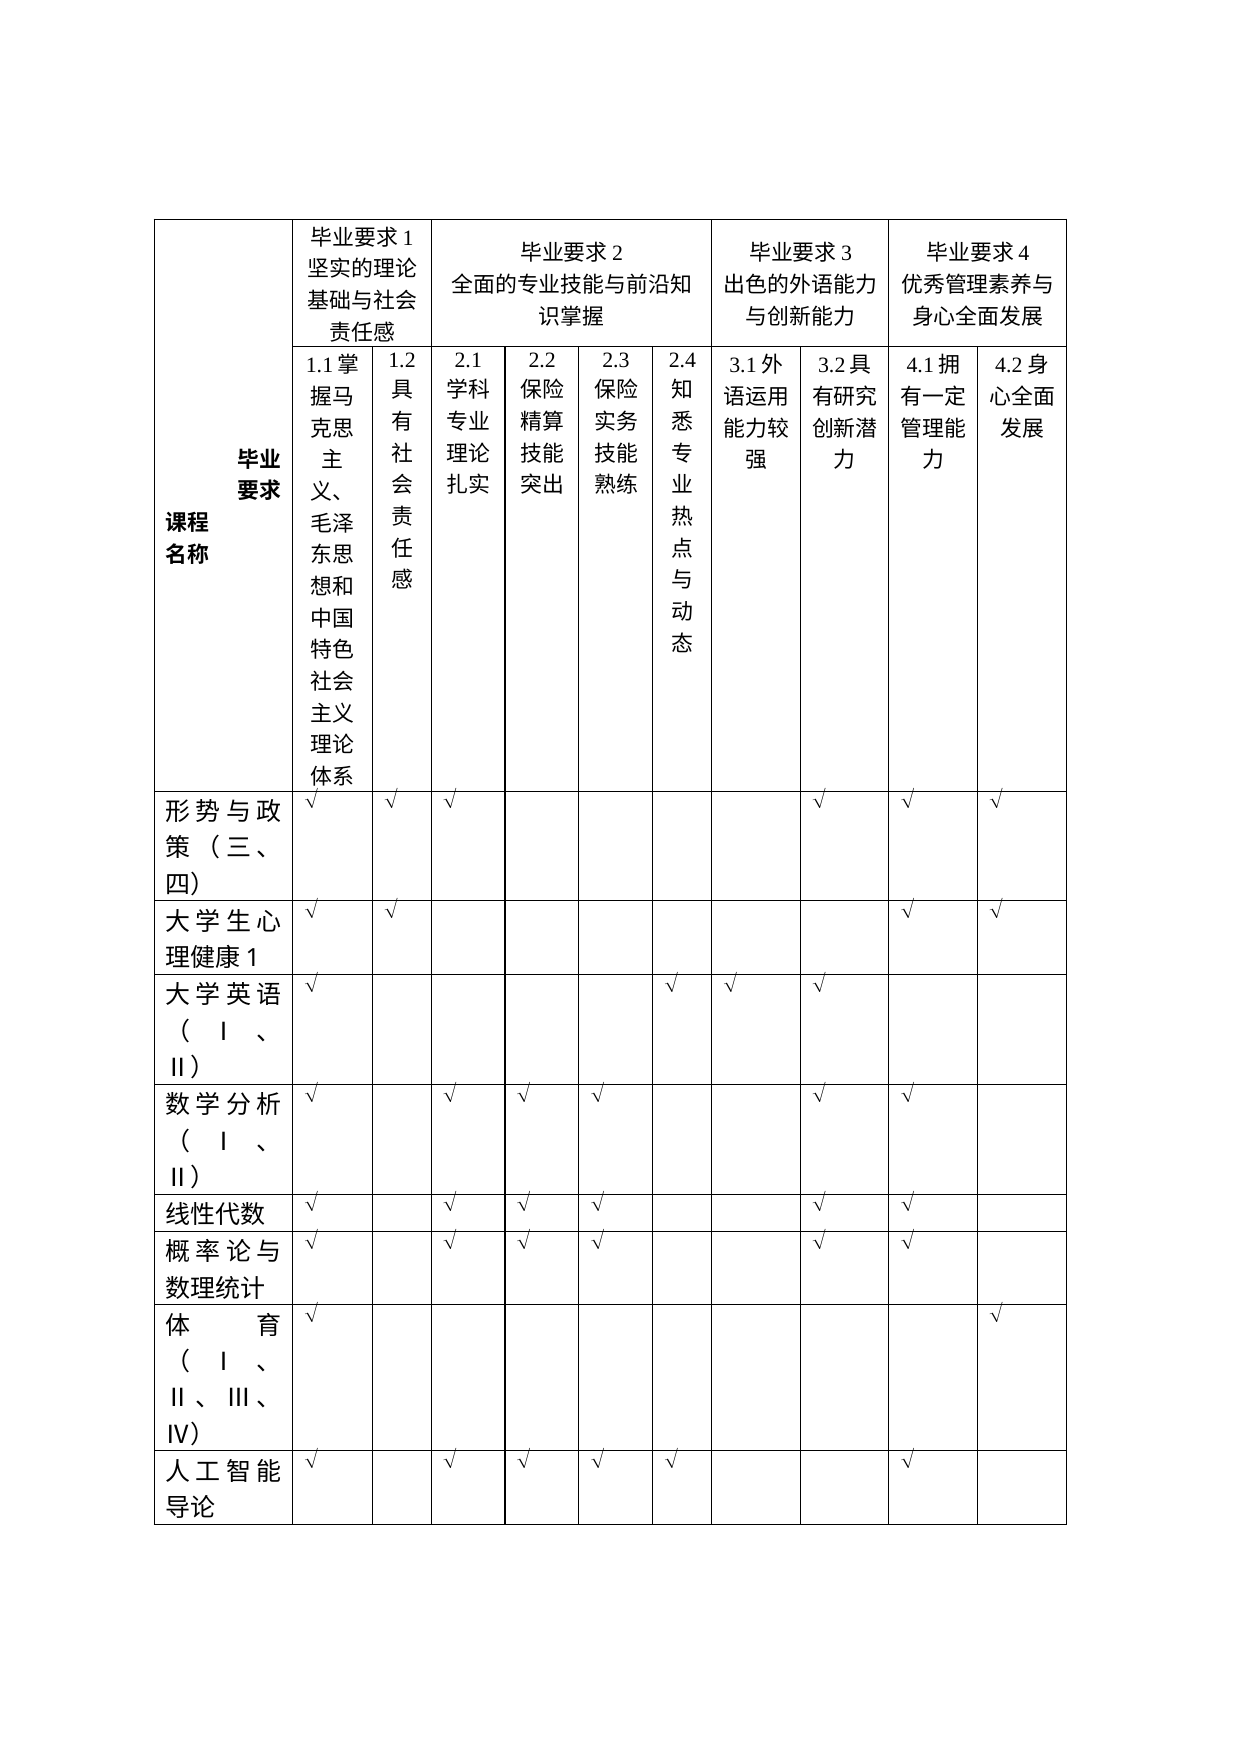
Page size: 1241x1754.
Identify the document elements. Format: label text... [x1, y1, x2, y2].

table_cell 2.4 知悉专业热点与动态 [653, 347, 711, 791]
table_cell [432, 901, 504, 974]
table_cell 3.1外语运用能力较强 [712, 347, 800, 791]
table_header 毕业要求3 出色的外语能力与创新能力 [712, 220, 888, 346]
table_cell [801, 901, 888, 974]
table_cell [506, 901, 578, 974]
table_cell 4.2身心全面发展 [978, 347, 1066, 791]
table_cell [373, 901, 431, 974]
table_header 毕业 要求 课程 名称 [155, 220, 292, 791]
table_cell 形势与政策（三、四） [155, 792, 292, 900]
table_cell [978, 792, 1066, 900]
table_cell [506, 1085, 578, 1193]
table_cell [889, 1195, 977, 1231]
table_cell [889, 901, 977, 974]
table_cell [432, 1085, 504, 1193]
table_cell [373, 975, 431, 1084]
table_cell 2.3保险实务技能熟练 [579, 347, 652, 791]
table_cell [579, 1305, 652, 1450]
table_cell [432, 1195, 504, 1231]
table_cell 人工智能导论 [155, 1451, 292, 1524]
table_cell 4.1拥有一定管理能力 [889, 347, 977, 791]
table_cell [712, 1232, 800, 1304]
table_cell [801, 792, 888, 900]
table_cell [801, 1232, 888, 1304]
table_cell [293, 1451, 372, 1524]
table_cell [373, 1451, 431, 1524]
table_cell 数学分析（Ⅰ、Ⅱ） [155, 1085, 292, 1193]
table_cell [712, 901, 800, 974]
table_header 毕业要求2 全面的专业技能与前沿知识掌握 [432, 220, 711, 346]
table_cell [978, 1451, 1066, 1524]
table_cell [801, 1085, 888, 1193]
table_cell 2.1学科专业理论扎实 [432, 347, 504, 791]
table_cell [653, 1451, 711, 1524]
table_cell [653, 1195, 711, 1231]
table_cell [978, 901, 1066, 974]
table_cell [978, 975, 1066, 1084]
table_cell [293, 1305, 372, 1450]
table_cell [506, 1305, 578, 1450]
table_cell [432, 1232, 504, 1304]
table_cell [653, 975, 711, 1084]
table_cell 3.2具有研究创新潜力 [801, 347, 888, 791]
table_cell [653, 1305, 711, 1450]
table_cell [506, 792, 578, 900]
table_cell [293, 1232, 372, 1304]
table_cell [373, 1232, 431, 1304]
table_cell 大学生心理健康1 [155, 901, 292, 974]
table_cell [653, 792, 711, 900]
table_cell [432, 1305, 504, 1450]
table_cell [889, 1305, 977, 1450]
table_cell [978, 1232, 1066, 1304]
table_cell 大学英语（Ⅰ、Ⅱ） [155, 975, 292, 1084]
table_cell [579, 1232, 652, 1304]
table_cell [712, 1305, 800, 1450]
table_cell [579, 975, 652, 1084]
table_cell [293, 975, 372, 1084]
table_cell [801, 1305, 888, 1450]
table_cell 1.1掌握马克思主义、毛泽东思想和中国特色社会主义理论体系 [293, 347, 372, 791]
table_cell [978, 1305, 1066, 1450]
table_cell [653, 1232, 711, 1304]
table_cell 概率论与数理统计 [155, 1232, 292, 1304]
table_cell [712, 1195, 800, 1231]
table_cell [889, 1451, 977, 1524]
table_cell [889, 975, 977, 1084]
table_cell [801, 1195, 888, 1231]
table_cell [579, 792, 652, 900]
table_cell [293, 1085, 372, 1193]
table_cell [579, 1451, 652, 1524]
table_cell [506, 1232, 578, 1304]
table_cell [889, 1232, 977, 1304]
table_cell [506, 1451, 578, 1524]
table_cell 1.2具有社会责任感 [373, 347, 431, 791]
table_cell [373, 1195, 431, 1231]
table_cell [712, 1451, 800, 1524]
table_cell [653, 901, 711, 974]
table_cell [293, 1195, 372, 1231]
table_cell [889, 1085, 977, 1193]
table_cell [432, 975, 504, 1084]
table_cell 线性代数 [155, 1195, 292, 1231]
table_cell [712, 1085, 800, 1193]
table_cell [978, 1195, 1066, 1231]
table_cell [432, 792, 504, 900]
table_cell [506, 1195, 578, 1231]
table_cell [889, 792, 977, 900]
table_cell [801, 975, 888, 1084]
table_cell [579, 1085, 652, 1193]
table_cell [293, 792, 372, 900]
table_cell 2.2保险精算技能突出 [506, 347, 578, 791]
table_cell [579, 901, 652, 974]
table_cell [506, 975, 578, 1084]
table_cell [373, 1085, 431, 1193]
table_cell [373, 792, 431, 900]
table_cell [712, 975, 800, 1084]
table_cell [579, 1195, 652, 1231]
table_cell [432, 1451, 504, 1524]
table_cell 体育（Ⅰ、Ⅱ、Ⅲ、Ⅳ） [155, 1305, 292, 1450]
table_header 毕业要求1 坚实的理论基础与社会责任感 [293, 220, 431, 346]
table_cell [373, 1305, 431, 1450]
table_cell [712, 792, 800, 900]
table_cell [653, 1085, 711, 1193]
table_cell [978, 1085, 1066, 1193]
table_cell [293, 901, 372, 974]
table_cell [801, 1451, 888, 1524]
table_header 毕业要求4 优秀管理素养与身心全面发展 [889, 220, 1066, 346]
